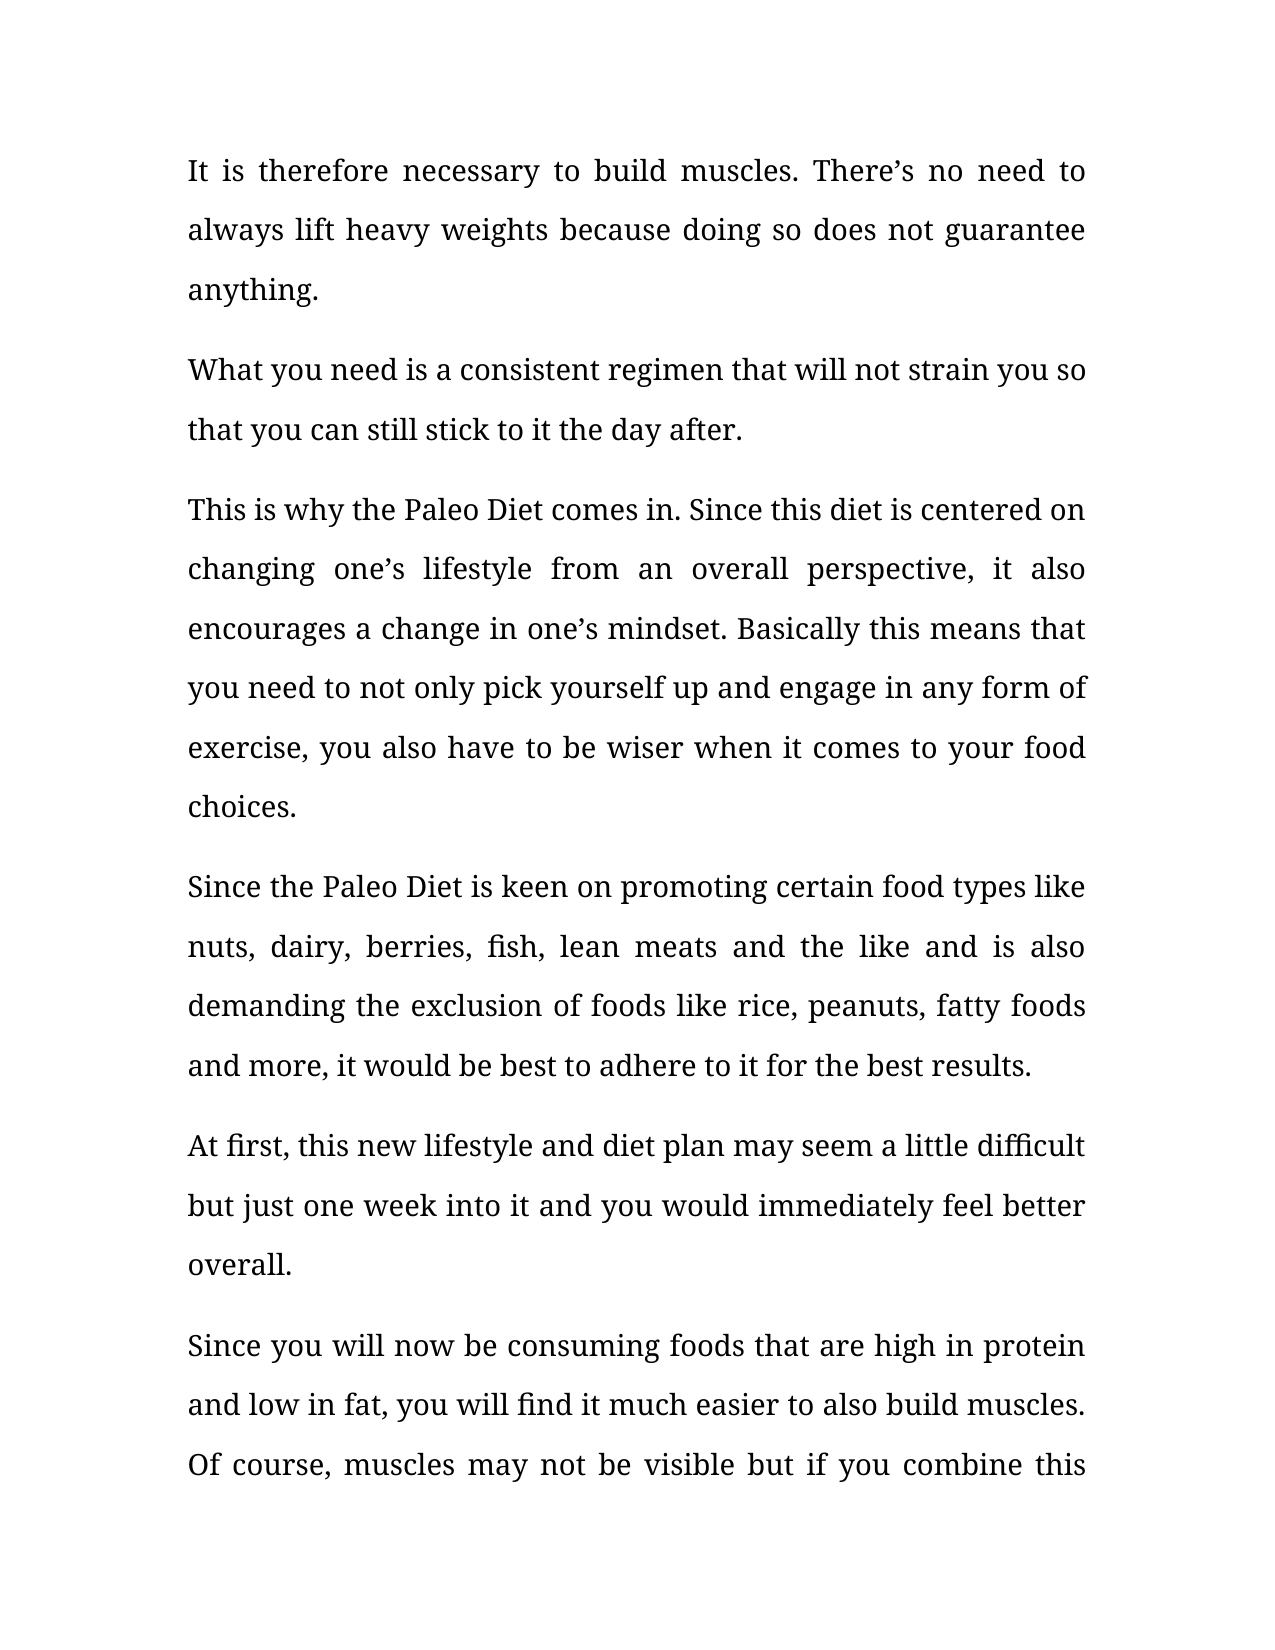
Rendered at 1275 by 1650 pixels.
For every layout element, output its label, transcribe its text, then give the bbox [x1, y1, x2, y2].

text What you need is a consistent regimen that will not strain you so that you can still stick to it the day after. [187, 349, 1087, 448]
text This is why the Paleo Diet comes in. Since this diet is centered on changing one’s lifestyle from an overall perspective, it also encourages a change in one’s mindset. Basically this means that you need to not only pick yourself up and engage in any form of exercise, you also have to be wiser when it comes to your food choices. [187, 489, 1087, 826]
text Since the Paleo Diet is keen on promoting certain food types like nuts, dairy, berries, fish, lean meats and the like and is also demanding the exclusion of foods like rice, peanuts, fatty foods and more, it would be best to adhere to it for the best results. [187, 867, 1087, 1085]
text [187, 1325, 1087, 1483]
text It is therefore necessary to build muscles. There’s no need to always lift heavy weights because doing so does not guarantee anything. [187, 150, 1087, 309]
text At first, this new lifestyle and diet plan may seem a little difficult but just one week into it and you would immediately feel better overall. [187, 1126, 1087, 1284]
